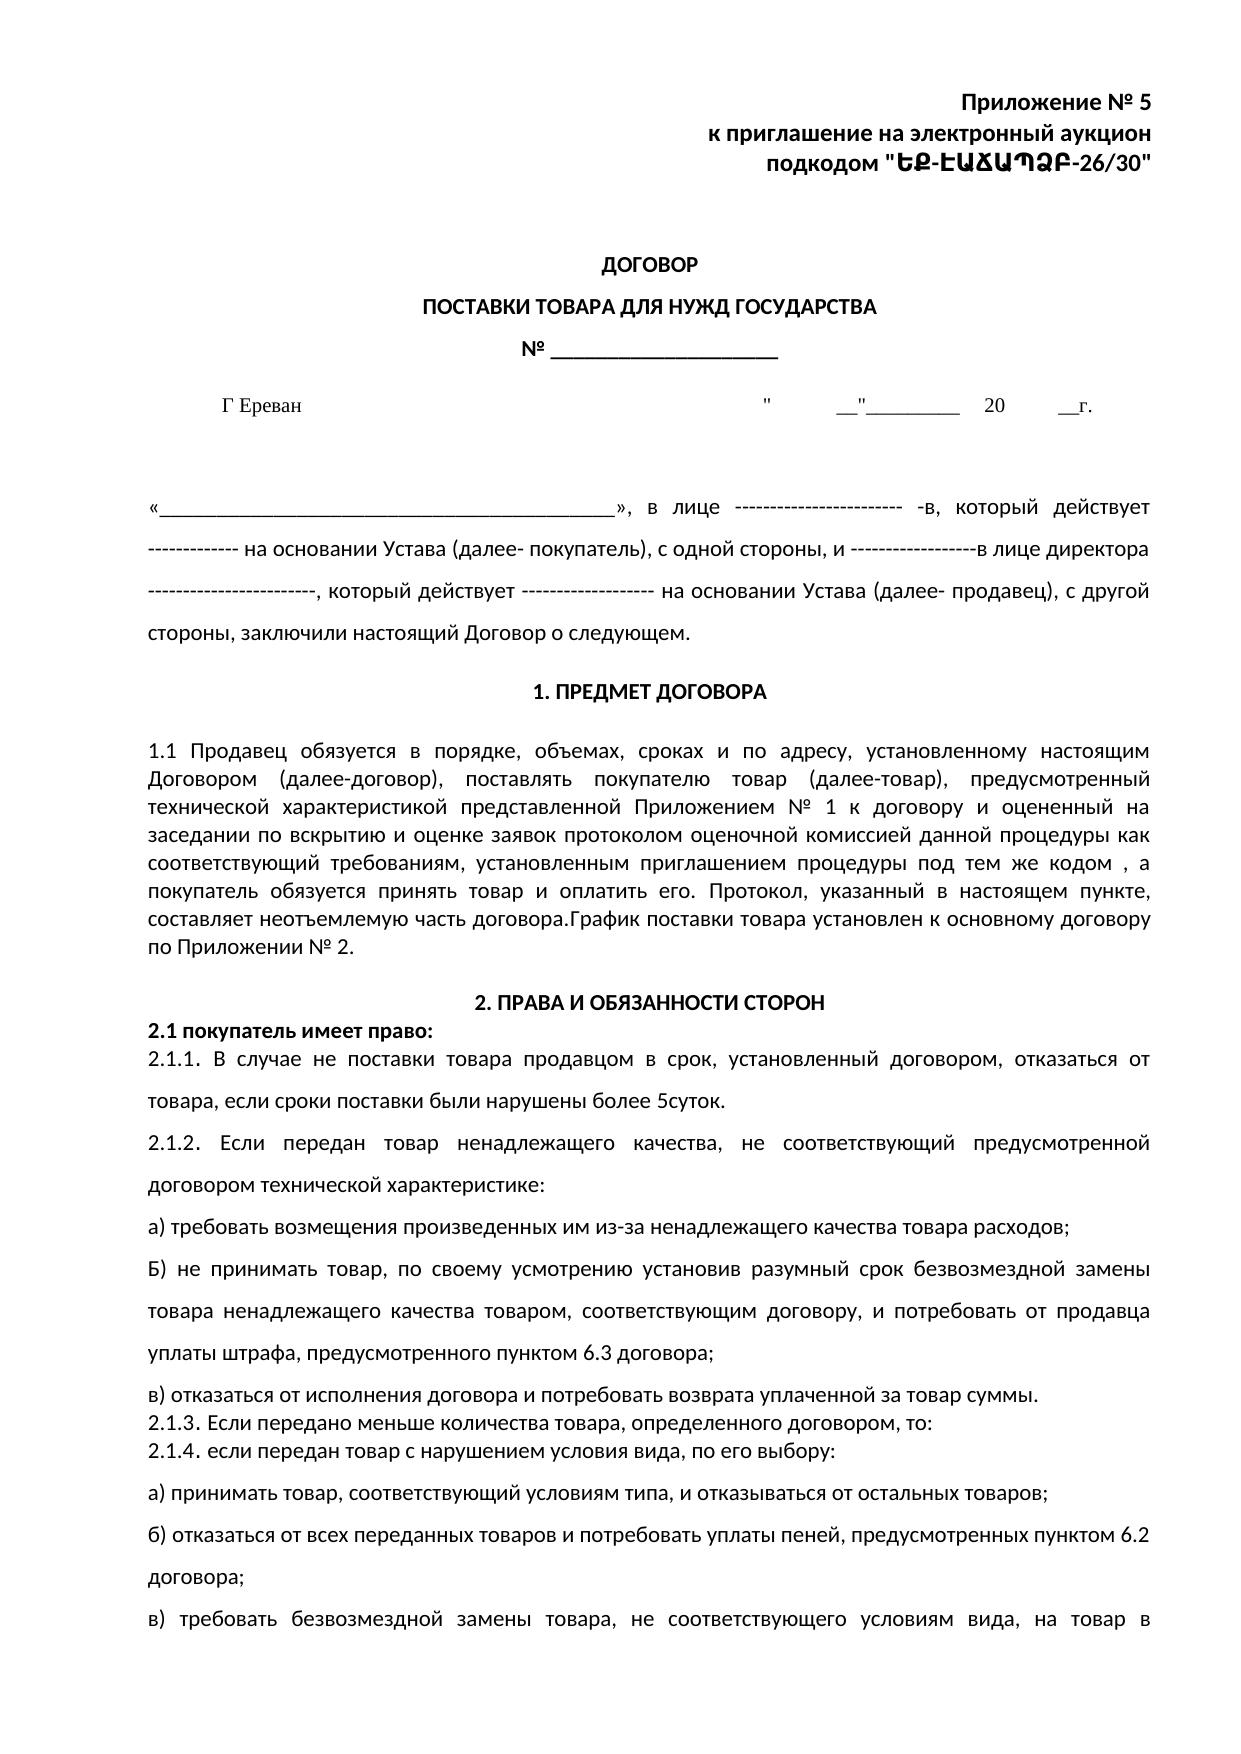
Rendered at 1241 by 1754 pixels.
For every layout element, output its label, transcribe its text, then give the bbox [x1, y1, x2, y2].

table_header " __"_________ 20 __г. [620, 393, 1104, 434]
list б) отказаться от всех переданных товаров и потребовать уплаты пеней, предусмотренных пунктом 6.2 договора; [148, 1520, 1152, 1590]
text 2.1 покупатель имеет право: [148, 1016, 1152, 1044]
table_header Г Ереван [136, 393, 620, 434]
list 2.1.1․ В случае не поставки товара продавцом в срок, установленный договором, отказаться от товара, если сроки поставки были нарушены более 5суток. [148, 1044, 1152, 1114]
text 2.1.3․ Если передано меньше количества товара, определенного договором, то: [148, 1408, 1152, 1436]
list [148, 1604, 1152, 1632]
text подкодом "ԵՔ-ԷԱՃԱՊՁԲ-26/30" [177, 147, 1152, 178]
list а) принимать товар, соответствующий условиям типа, и отказываться от остальных товаров; [148, 1478, 1152, 1506]
text «________________________________________», в лице ------------------------ -в, который действует ------------- на основании Устава (далее- покупатель), с одной стороны, и ------------------в лице директора ------------------------, который действует ------------------- на основании Устава (далее- продавец), с другой стороны, заключили настоящий Договор о следующем. [148, 492, 1152, 646]
text 1.1 Продавец обязуется в порядке, объемах, сроках и по адресу, установленному настоящим Договором (далее-договор), поставлять покупателю товар (далее-товар), предусмотренный технической характеристикой представленной Приложением № 1 к договору и оцененный на заседании по вскрытию и оценке заявок протоколом оценочной комиссией данной процедуры как соответствующий требованиям, установленным приглашением процедуры под тем же кодом , а покупатель обязуется принять товар и оплатить его. Протокол, указанный в настоящем пункте, составляет неотъемлемую часть договора.График поставки товара установлен к основному договору по Приложении № 2. [148, 736, 1152, 960]
list 2.1.2․ Если передан товар ненадлежащего качества, не соответствующий предусмотренной договором технической характеристике: [148, 1128, 1152, 1198]
list Б) не принимать товар, по своему усмотрению установив разумный срок безвозмездной замены товара ненадлежащего качества товаром, соответствующим договору, и потребовать от продавца уплаты штрафа, предусмотренного пунктом 6.3 договора; [148, 1254, 1152, 1366]
text 1. ПРЕДМЕТ ДОГОВОРА [148, 677, 1152, 705]
text к приглашение на электронный аукцион [177, 117, 1152, 147]
list а) требовать возмещения произведенных им из-за ненадлежащего качества товара расходов; [148, 1212, 1152, 1240]
text Приложение № 5 [148, 86, 1152, 117]
text ПОСТАВКИ ТОВАРА ДЛЯ НУЖД ГОСУДАРСТВА [148, 292, 1152, 321]
text ДОГОВОР [148, 251, 1152, 278]
list 2.1.4․ если передан товар с нарушением условия вида, по его выбору: [148, 1436, 1152, 1464]
list 2. ПРАВА И ОБЯЗАННОСТИ СТОРОН [148, 988, 1152, 1016]
text № ____________________ [148, 334, 1152, 362]
text в) отказаться от исполнения договора и потребовать возврата уплаченной за товар суммы. [148, 1380, 1152, 1408]
